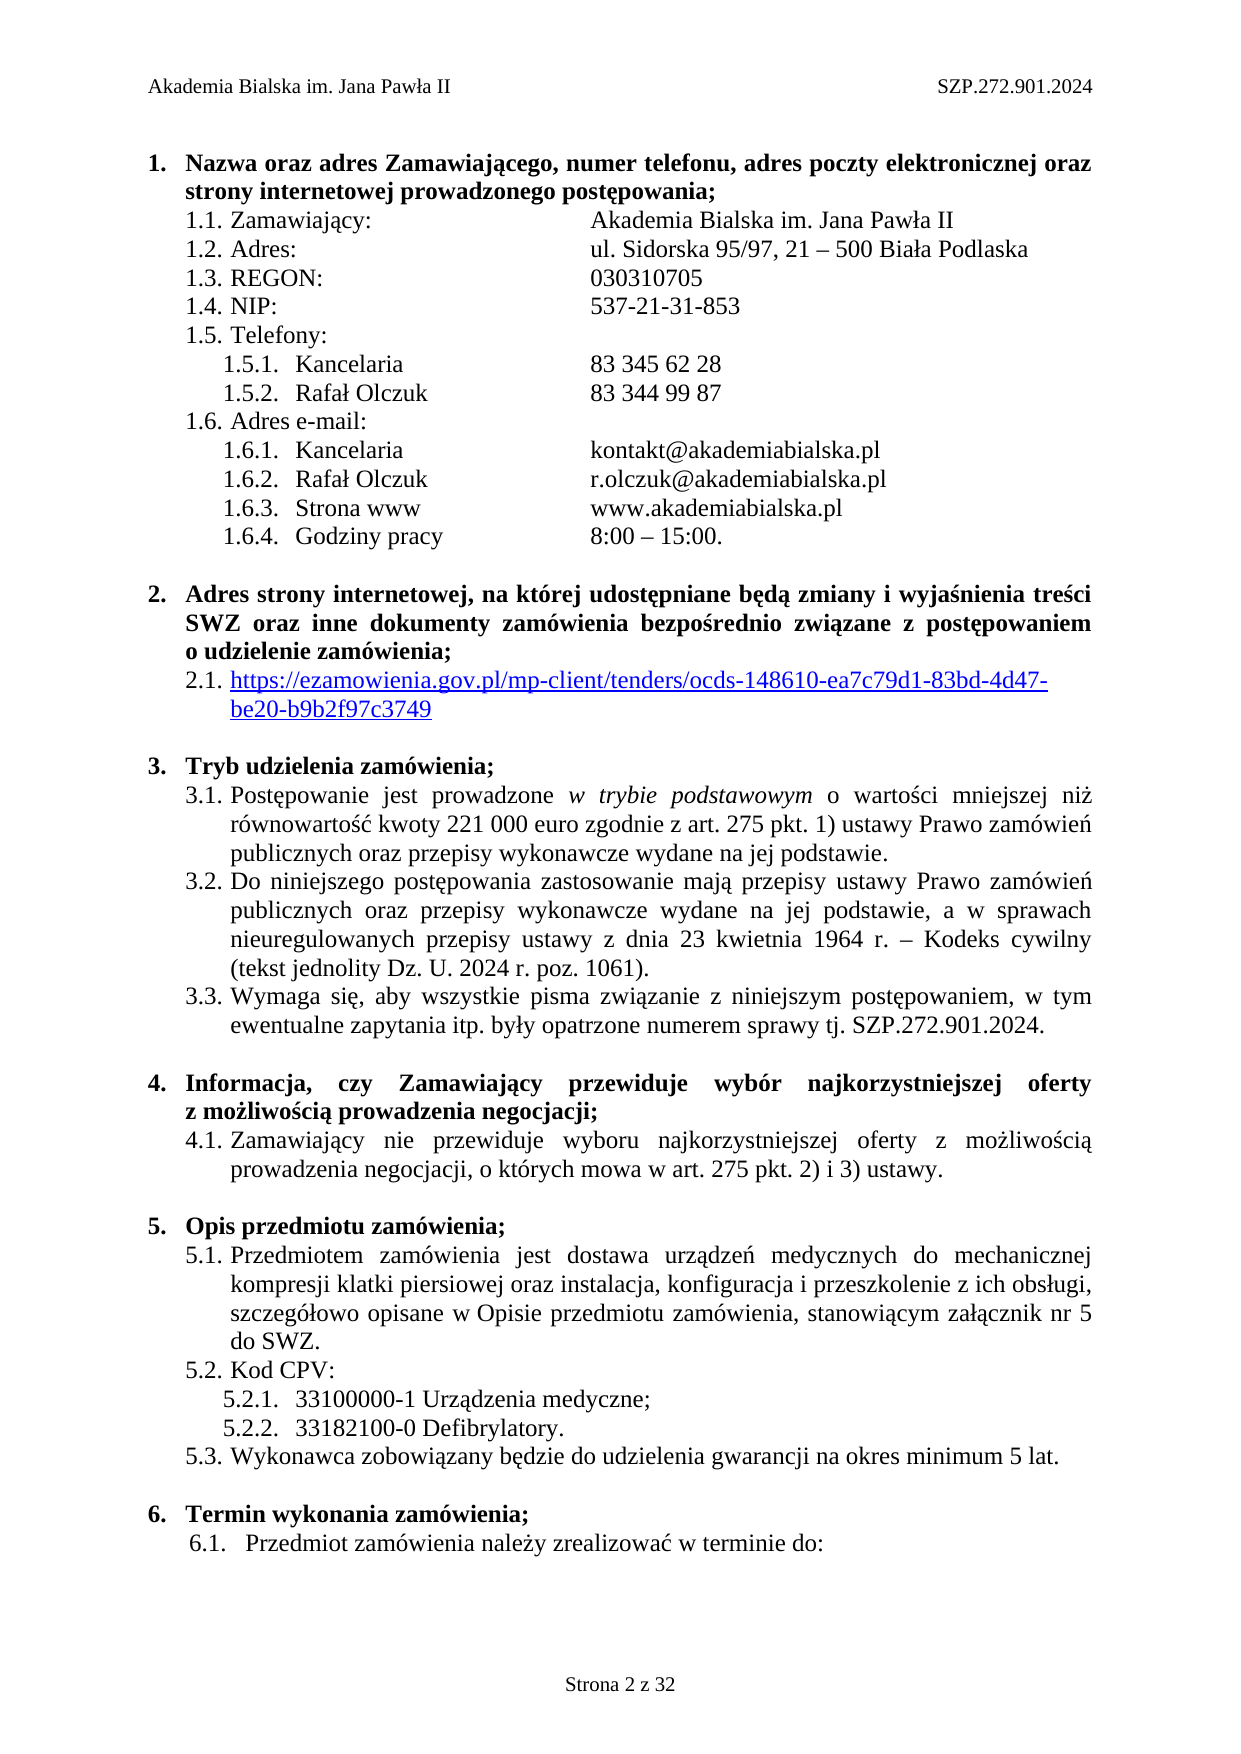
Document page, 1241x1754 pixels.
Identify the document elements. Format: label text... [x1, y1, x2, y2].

list Termin wykonania zamówienia; [148, 1499, 1093, 1528]
list Postępowanie jest prowadzone w trybie podstawowym o wartości mniejszej niż równowartość kwoty 221 000 euro zgodnie z art. 275 pkt. 1) ustawy Prawo zamówień publicznych oraz przepisy wykonawcze wydane na jej podstawie. [185, 780, 1093, 866]
list Strona www www.akademiabialska.pl [223, 493, 1093, 521]
list Adres: ul. Sidorska 95/97, 21 – 500 Biała Podlaska [185, 234, 1093, 263]
list Do niniejszego postępowania zastosowanie mają przepisy ustawy Prawo zamówień publicznych oraz przepisy wykonawcze wydane na jej podstawie, a w sprawach nieuregulowanych przepisy ustawy z dnia 23 kwietnia 1964 r. – Kodeks cywilny (tekst jednolity Dz. U. 2024 r. poz. 1061). [185, 866, 1093, 981]
list Godziny pracy 8:00 – 15:00. [223, 521, 1093, 550]
list Telefony: [185, 320, 1093, 349]
list Kod CPV: [185, 1355, 1093, 1384]
list Tryb udzielenia zamówienia; [148, 751, 1093, 780]
list Zamawiający nie przewiduje wyboru najkorzystniejszej oferty z możliwością prowadzenia negocjacji, o których mowa w art. 275 pkt. 2) i 3) ustawy. [185, 1125, 1093, 1183]
list Rafał Olczuk 83 344 99 87 [223, 378, 1093, 406]
list NIP: 537-21-31-853 [185, 291, 1093, 320]
list 33100000-1 Urządzenia medyczne; [223, 1384, 1093, 1413]
list Opis przedmiotu zamówienia; [148, 1211, 1093, 1240]
list Wymaga się, aby wszystkie pisma związanie z niniejszym postępowaniem, w tym ewentualne zapytania itp. były opatrzone numerem sprawy tj. SZP.272.901.2024. [185, 981, 1093, 1039]
list Informacja, czy Zamawiający przewiduje wybór najkorzystniejszej oferty z możliwością prowadzenia negocjacji; [148, 1068, 1093, 1125]
list 33182100-0 Defibrylatory. [223, 1413, 1093, 1441]
list Przedmiotem zamówienia jest dostawa urządzeń medycznych do mechanicznej kompresji klatki piersiowej oraz instalacja, konfiguracja i przeszkolenie z ich obsługi, szczegółowo opisane w Opisie przedmiotu zamówienia, stanowiącym załącznik nr 5 do SWZ. [185, 1240, 1093, 1355]
list Adres strony internetowej, na której udostępniane będą zmiany i wyjaśnienia treści SWZ oraz inne dokumenty zamówienia bezpośrednio związane z postępowaniem o udzielenie zamówienia; [148, 579, 1093, 665]
list Zamawiający: Akademia Bialska im. Jana Pawła II [185, 205, 1093, 234]
list Adres e-mail: [185, 406, 1093, 435]
list Nazwa oraz adres Zamawiającego, numer telefonu, adres poczty elektronicznej oraz strony internetowej prowadzonego postępowania; [148, 148, 1093, 205]
list Kancelaria 83 345 62 28 [223, 349, 1093, 378]
list Przedmiot zamówienia należy zrealizować w terminie do: [189, 1528, 1093, 1556]
list https://ezamowienia.gov.pl/mp-client/tenders/ocds-148610-ea7c79d1-83bd-4d47-be20-b9b2f97c3749 [185, 665, 1093, 723]
list Rafał Olczuk r.olczuk@akademiabialska.pl [223, 464, 1093, 493]
list Wykonawca zobowiązany będzie do udzielenia gwarancji na okres minimum 5 lat. [185, 1441, 1093, 1470]
list Kancelaria kontakt@akademiabialska.pl [223, 435, 1093, 464]
list REGON: 030310705 [185, 263, 1093, 291]
